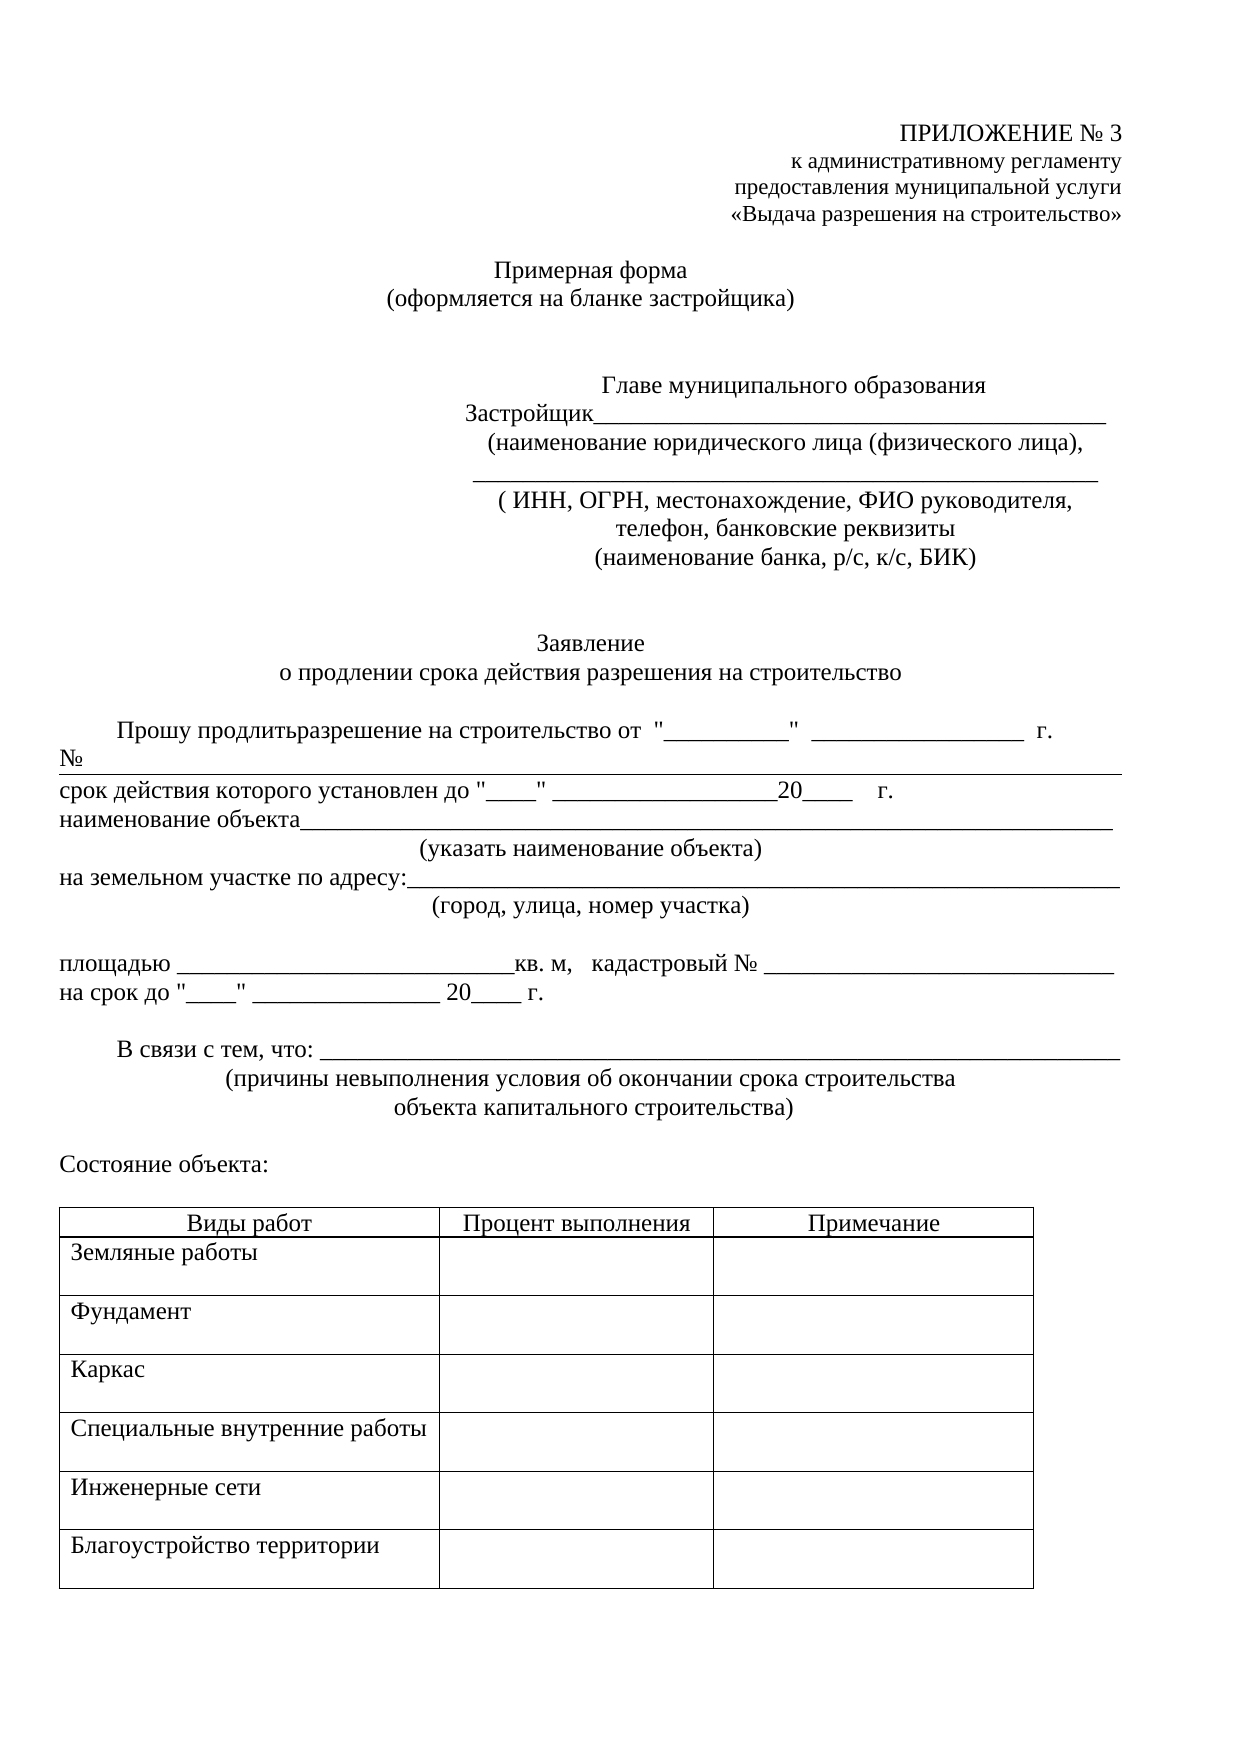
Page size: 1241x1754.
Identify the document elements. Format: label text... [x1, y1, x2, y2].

table_cell Каркас [60, 1355, 439, 1412]
text (наименование юридического лица (физического лица), [449, 427, 1122, 456]
text наименование объекта_________________________________________________________________ [59, 804, 1122, 833]
table_header Виды работ [60, 1208, 439, 1236]
text __________________________________________________ [449, 456, 1122, 485]
table_cell [714, 1296, 1033, 1353]
table_cell Инженерные сети [60, 1472, 439, 1529]
table_cell Земляные работы [60, 1238, 439, 1295]
table_cell [714, 1238, 1033, 1295]
table_cell [440, 1238, 713, 1295]
text (город, улица, номер участка) [59, 890, 1122, 919]
text на срок до "____" _______________ 20____ г. [59, 977, 1122, 1005]
text № [59, 743, 1122, 774]
text площадью ___________________________кв. м, кадастровый № ____________________________ [59, 948, 1122, 977]
text Примерная форма [59, 255, 1122, 283]
text предоставления муниципальной услуги [59, 173, 1122, 199]
table_cell Специальные внутренние работы [60, 1413, 439, 1471]
table_cell [714, 1530, 1033, 1588]
text (наименование банка, р/с, к/с, БИК) [449, 542, 1122, 571]
table_cell [714, 1472, 1033, 1529]
text Заявление [59, 628, 1122, 657]
table_cell [440, 1413, 713, 1471]
text Прошу продлитьразрешение на строительство от "__________" _________________ г. [59, 715, 1122, 743]
text на земельном участке по адресу:_________________________________________________________ [59, 862, 1122, 890]
table_cell [440, 1355, 713, 1412]
text Застройщик_________________________________________ [449, 398, 1122, 427]
text Состояние объекта: [59, 1149, 1122, 1178]
text В связи с тем, что: ________________________________________________________________ [59, 1034, 1122, 1063]
table_header Примечание [714, 1208, 1033, 1236]
text срок действия которого установлен до "____" __________________20____ г. [59, 775, 1122, 804]
text о продлении срока действия разрешения на строительство [59, 657, 1122, 686]
table_cell [440, 1530, 713, 1588]
text телефон, банковские реквизиты [449, 513, 1122, 542]
text «Выдача разрешения на строительство» [59, 199, 1122, 226]
table_cell [440, 1296, 713, 1353]
table_cell [440, 1472, 713, 1529]
text к административному регламенту [59, 147, 1122, 173]
text ( ИНН, ОГРН, местонахождение, ФИО руководителя, [449, 485, 1122, 513]
text объекта капитального строительства) [59, 1092, 1122, 1120]
text (оформляется на бланке застройщика) [59, 283, 1122, 312]
table_cell [714, 1355, 1033, 1412]
text Главе муниципального образования [465, 370, 1122, 398]
text (причины невыполнения условия об окончании срока строительства [59, 1063, 1122, 1092]
table_cell Благоустройство территории [60, 1530, 439, 1588]
table_cell Фундамент [60, 1296, 439, 1353]
text (указать наименование объекта) [59, 833, 1122, 862]
text ПРИЛОЖЕНИЕ № 3 [59, 118, 1122, 147]
table_cell [714, 1413, 1033, 1471]
table_header Процент выполнения [440, 1208, 713, 1236]
